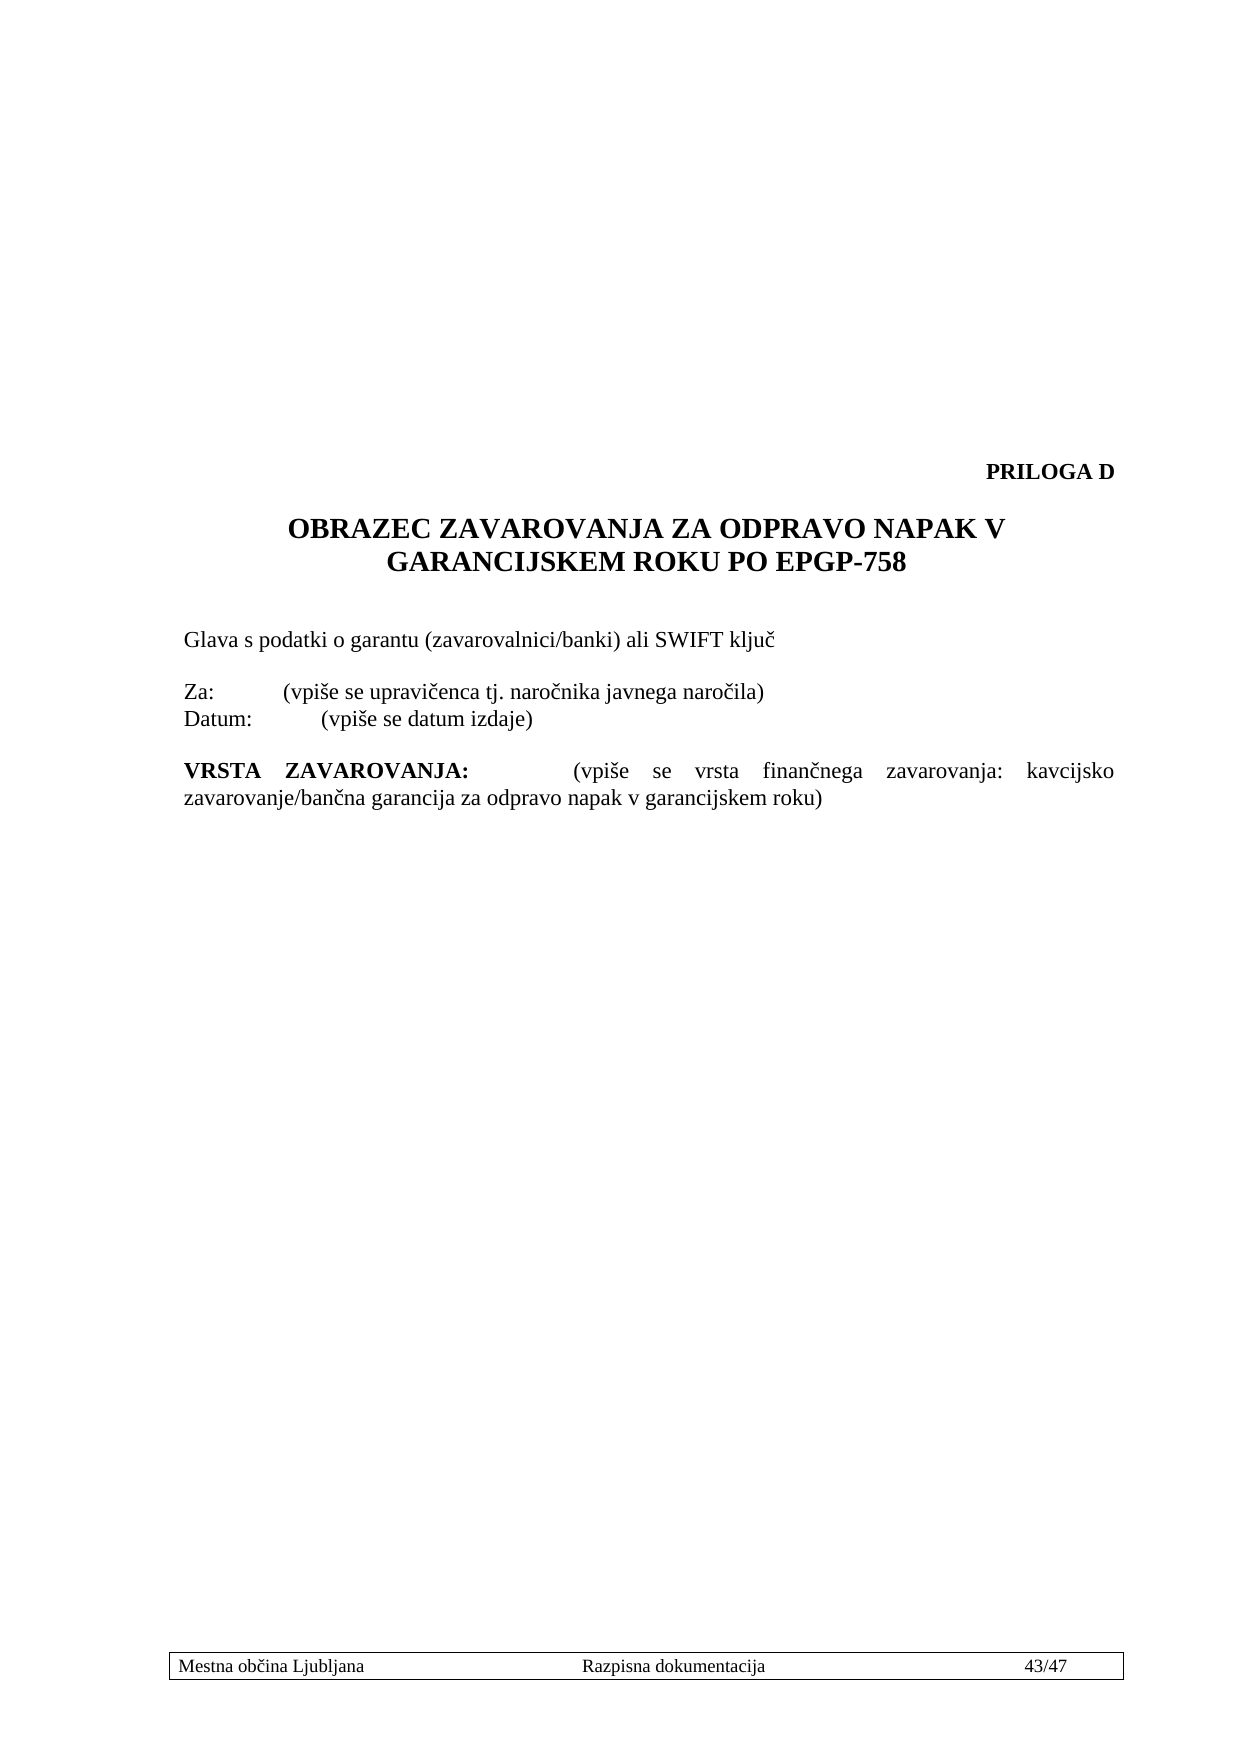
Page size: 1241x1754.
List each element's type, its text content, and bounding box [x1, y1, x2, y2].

text Glava s podatki o garantu (zavarovalnici/banki) ali SWIFT ključ [184, 626, 1115, 652]
text VRSTA ZAVAROVANJA: (vpiše se vrsta finančnega zavarovanja: kavcijsko zavarovanje/bančna garancija za odpravo napak v garancijskem roku) [184, 757, 1115, 810]
text Datum: (vpiše se datum izdaje) [184, 705, 1115, 731]
text OBRAZEC ZAVAROVANJA ZA ODPRAVO NAPAK V GARANCIJSKEM ROKU PO EPGP-758 [178, 511, 1115, 578]
text Za: (vpiše se upravičenca tj. naročnika javnega naročila) [184, 678, 1115, 705]
text PRILOGA D [66, 458, 1115, 484]
